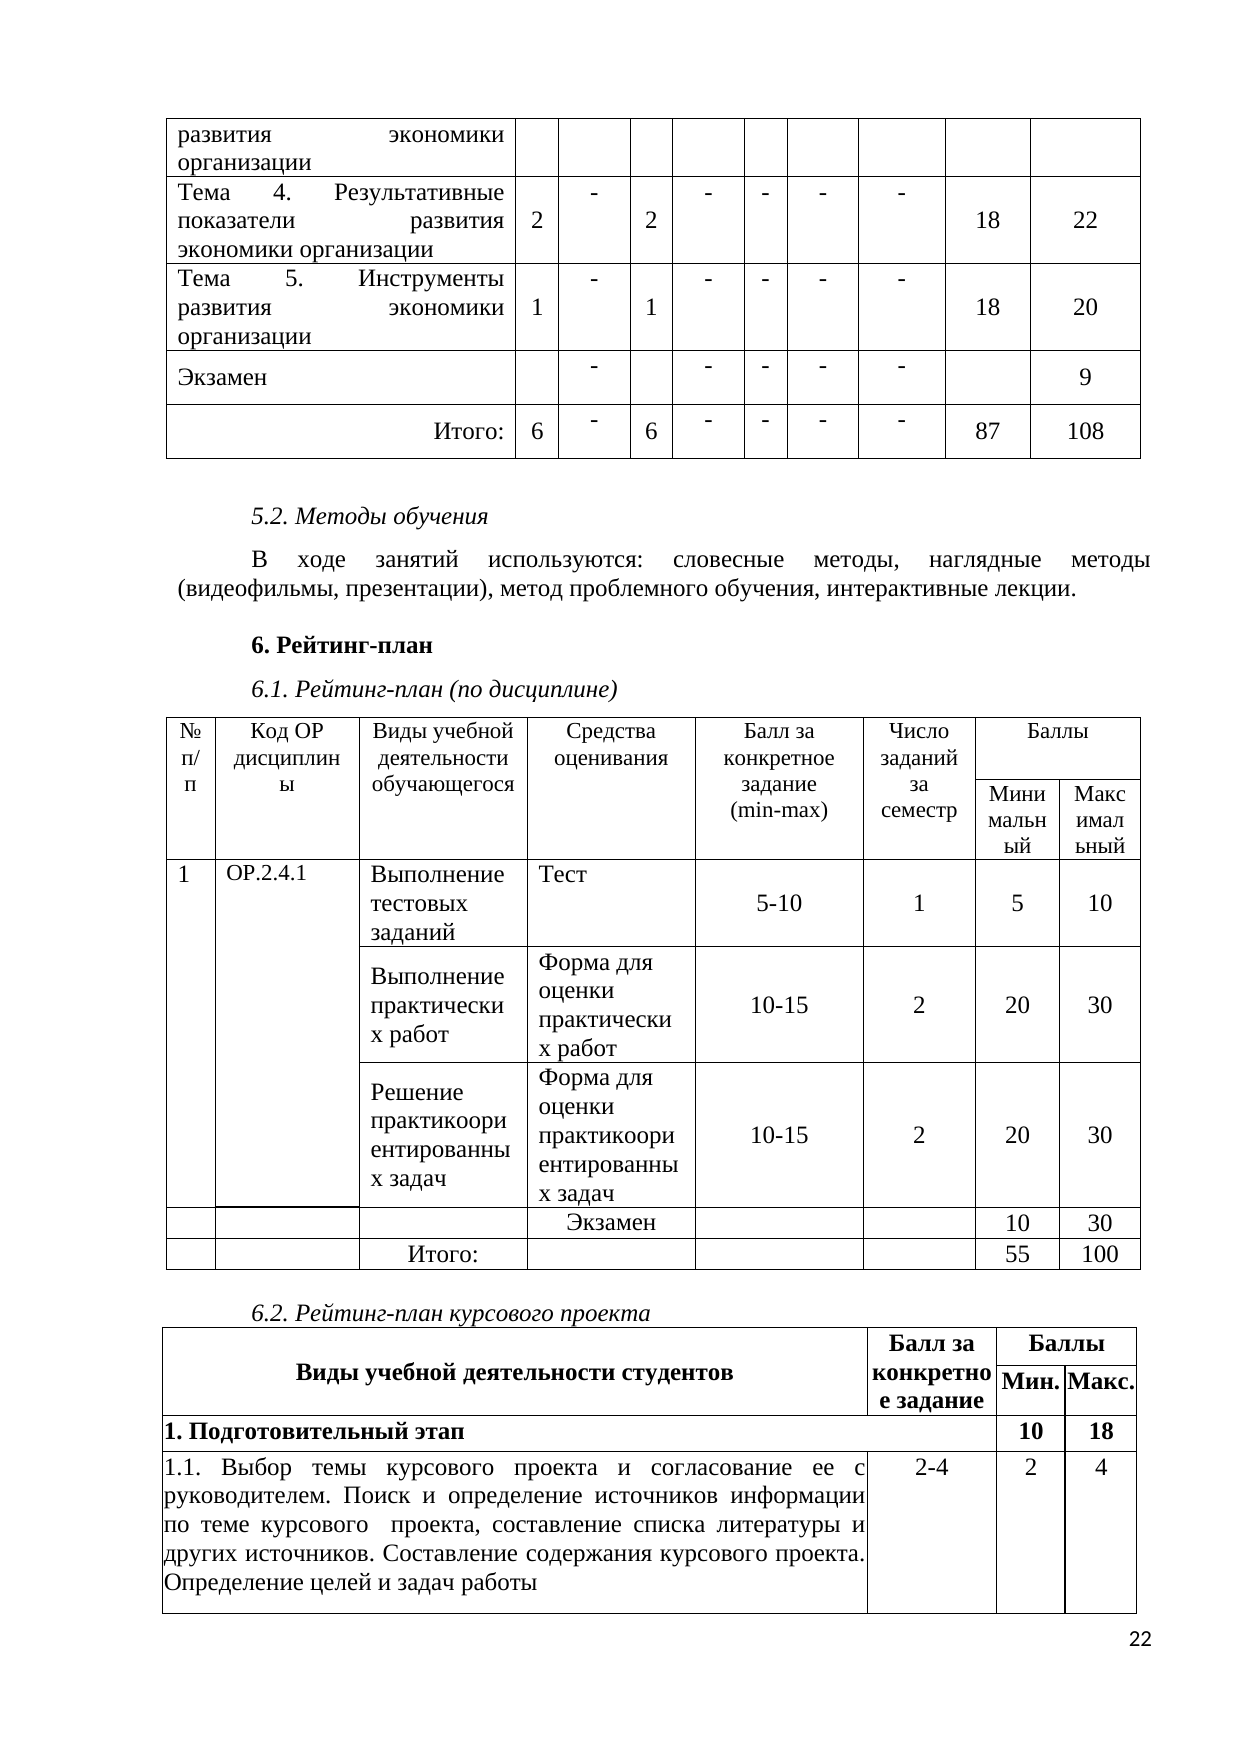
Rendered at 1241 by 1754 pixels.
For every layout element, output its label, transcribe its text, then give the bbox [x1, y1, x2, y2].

table_cell - [559, 264, 630, 350]
table_cell Тема 5. Инструменты развития экономики организации [167, 264, 515, 350]
table_cell 20 [976, 947, 1059, 1062]
table_cell - [788, 351, 858, 404]
table_cell 18 [946, 264, 1030, 350]
text В ходе занятий используются: словесные методы, наглядные методы (видеофильмы, презентации), метод проблемного обучения, интерактивные лекции. [177, 544, 1152, 602]
table_cell 87 [946, 405, 1030, 458]
table_cell 2 [631, 177, 672, 263]
table_cell - [745, 405, 787, 458]
table_cell Решение практикоориентированных задач [360, 1063, 527, 1206]
table_cell 55 [976, 1239, 1059, 1269]
text 6.2. Рейтинг-план курсового проекта [177, 1298, 1152, 1327]
table_cell Максимальный [1060, 780, 1140, 859]
table_cell [696, 1208, 863, 1238]
table_cell Итого: [167, 405, 515, 458]
table_cell ОР.2.4.1 [216, 860, 359, 1206]
table_cell Итого: [360, 1239, 527, 1269]
table_cell 1.1. Выбор темы курсового проекта и согласование ее с руководителем. Поиск и определение источников информации по теме курсового проекта, составление списка литературы и других источников. Составление содержания курсового проекта. Определение целей и задач работы [163, 1452, 867, 1613]
table_header Виды учебной деятельности студентов [163, 1328, 867, 1415]
table_cell [216, 1239, 359, 1269]
table_cell - [673, 264, 744, 350]
table_cell - [859, 264, 945, 350]
table_cell - [859, 177, 945, 263]
table_cell 20 [976, 1063, 1059, 1206]
table_cell 2 [864, 947, 975, 1062]
table_cell - [745, 351, 787, 404]
table_cell [696, 1239, 863, 1269]
table_cell [528, 1239, 695, 1269]
table_cell 1. Подготовительный этап [163, 1416, 996, 1451]
table_cell Тест [528, 860, 695, 946]
table_cell 17 [946, 119, 1030, 176]
table_cell 2 [997, 1452, 1064, 1613]
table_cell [167, 119, 515, 176]
table_cell 10-15 [696, 947, 863, 1062]
table_cell 18 [1066, 1416, 1136, 1451]
table_cell - [745, 119, 787, 176]
table_cell - [673, 351, 744, 404]
table_header Код ОР дисциплины [216, 718, 359, 859]
table_cell Экзамен [528, 1208, 695, 1238]
table_cell [864, 1239, 975, 1269]
table_header Виды учебной деятельности обучающегося [360, 718, 527, 859]
table_cell 1 [864, 860, 975, 946]
table_cell - [859, 405, 945, 458]
table_cell - [745, 177, 787, 263]
table_cell 10 [1060, 860, 1140, 946]
table_cell 6 [631, 405, 672, 458]
table_cell Экзамен [167, 351, 515, 404]
table_cell 100 [1060, 1239, 1140, 1269]
table_cell 18 [946, 177, 1030, 263]
table_cell Тема 4. Результативные показатели развития экономики организации [167, 177, 515, 263]
table_cell 22 [1031, 177, 1140, 263]
table_cell - [559, 351, 630, 404]
table_header Балл за конкретное задание [868, 1328, 996, 1415]
table_header Баллы [976, 718, 1140, 779]
table_cell - [788, 405, 858, 458]
table_cell [516, 351, 558, 404]
table_cell - [745, 264, 787, 350]
table_cell 1 [516, 119, 558, 176]
table_cell 10 [976, 1208, 1059, 1238]
table_cell 9 [1031, 351, 1140, 404]
table_cell - [788, 264, 858, 350]
table_cell 19 [1031, 119, 1140, 176]
text 6. Рейтинг-план [177, 631, 1152, 659]
table_cell - [673, 119, 744, 176]
table_cell - [559, 405, 630, 458]
table_cell 10-15 [696, 1063, 863, 1206]
table_cell [167, 1239, 215, 1269]
table_cell [167, 1208, 215, 1238]
table_cell 30 [1060, 947, 1140, 1062]
text 5.2. Методы обучения [177, 501, 1152, 530]
table_cell 30 [1060, 1208, 1140, 1238]
table_header № п/п [167, 718, 215, 859]
table_cell 1 [631, 264, 672, 350]
table_cell 1 [516, 264, 558, 350]
table_cell Выполнение тестовых заданий [360, 860, 527, 946]
table_cell 6 [516, 405, 558, 458]
table_header Балл за конкретное задание (min-max) [696, 718, 863, 859]
table_cell 5-10 [696, 860, 863, 946]
table_cell - [673, 405, 744, 458]
table_cell Форма для оценки практикоориентированных задач [528, 1063, 695, 1206]
table_cell - [788, 177, 858, 263]
table_cell Макс. [1066, 1366, 1136, 1415]
table_cell 108 [1031, 405, 1140, 458]
table_cell Мин. [997, 1366, 1064, 1415]
table_cell 30 [1060, 1063, 1140, 1206]
table_cell 1 [167, 860, 215, 1206]
table_cell [864, 1208, 975, 1238]
table_cell - [559, 177, 630, 263]
table_header Число заданий за семестр [864, 718, 975, 859]
table_cell - [673, 177, 744, 263]
table_cell - [859, 119, 945, 176]
table_cell Минимальный [976, 780, 1059, 859]
table_cell - [788, 119, 858, 176]
table_header Баллы [997, 1328, 1136, 1365]
table_cell Выполнение практических работ [360, 947, 527, 1062]
table_cell [946, 351, 1030, 404]
table_cell 10 [997, 1416, 1064, 1451]
table_cell 2 [516, 177, 558, 263]
table_cell - [559, 119, 630, 176]
table_cell [360, 1208, 527, 1238]
table_cell 1 [631, 119, 672, 176]
table_cell 4 [1066, 1452, 1136, 1613]
table_header Средства оценивания [528, 718, 695, 859]
text 6.1. Рейтинг-план (по дисциплине) [177, 674, 1152, 702]
table_cell Форма для оценки практических работ [528, 947, 695, 1062]
table_cell - [859, 351, 945, 404]
table_cell 2 [864, 1063, 975, 1206]
table_cell [631, 351, 672, 404]
table_cell 5 [976, 860, 1059, 946]
table_cell [216, 1208, 359, 1238]
table_cell 2-4 [868, 1452, 996, 1613]
table_cell 20 [1031, 264, 1140, 350]
